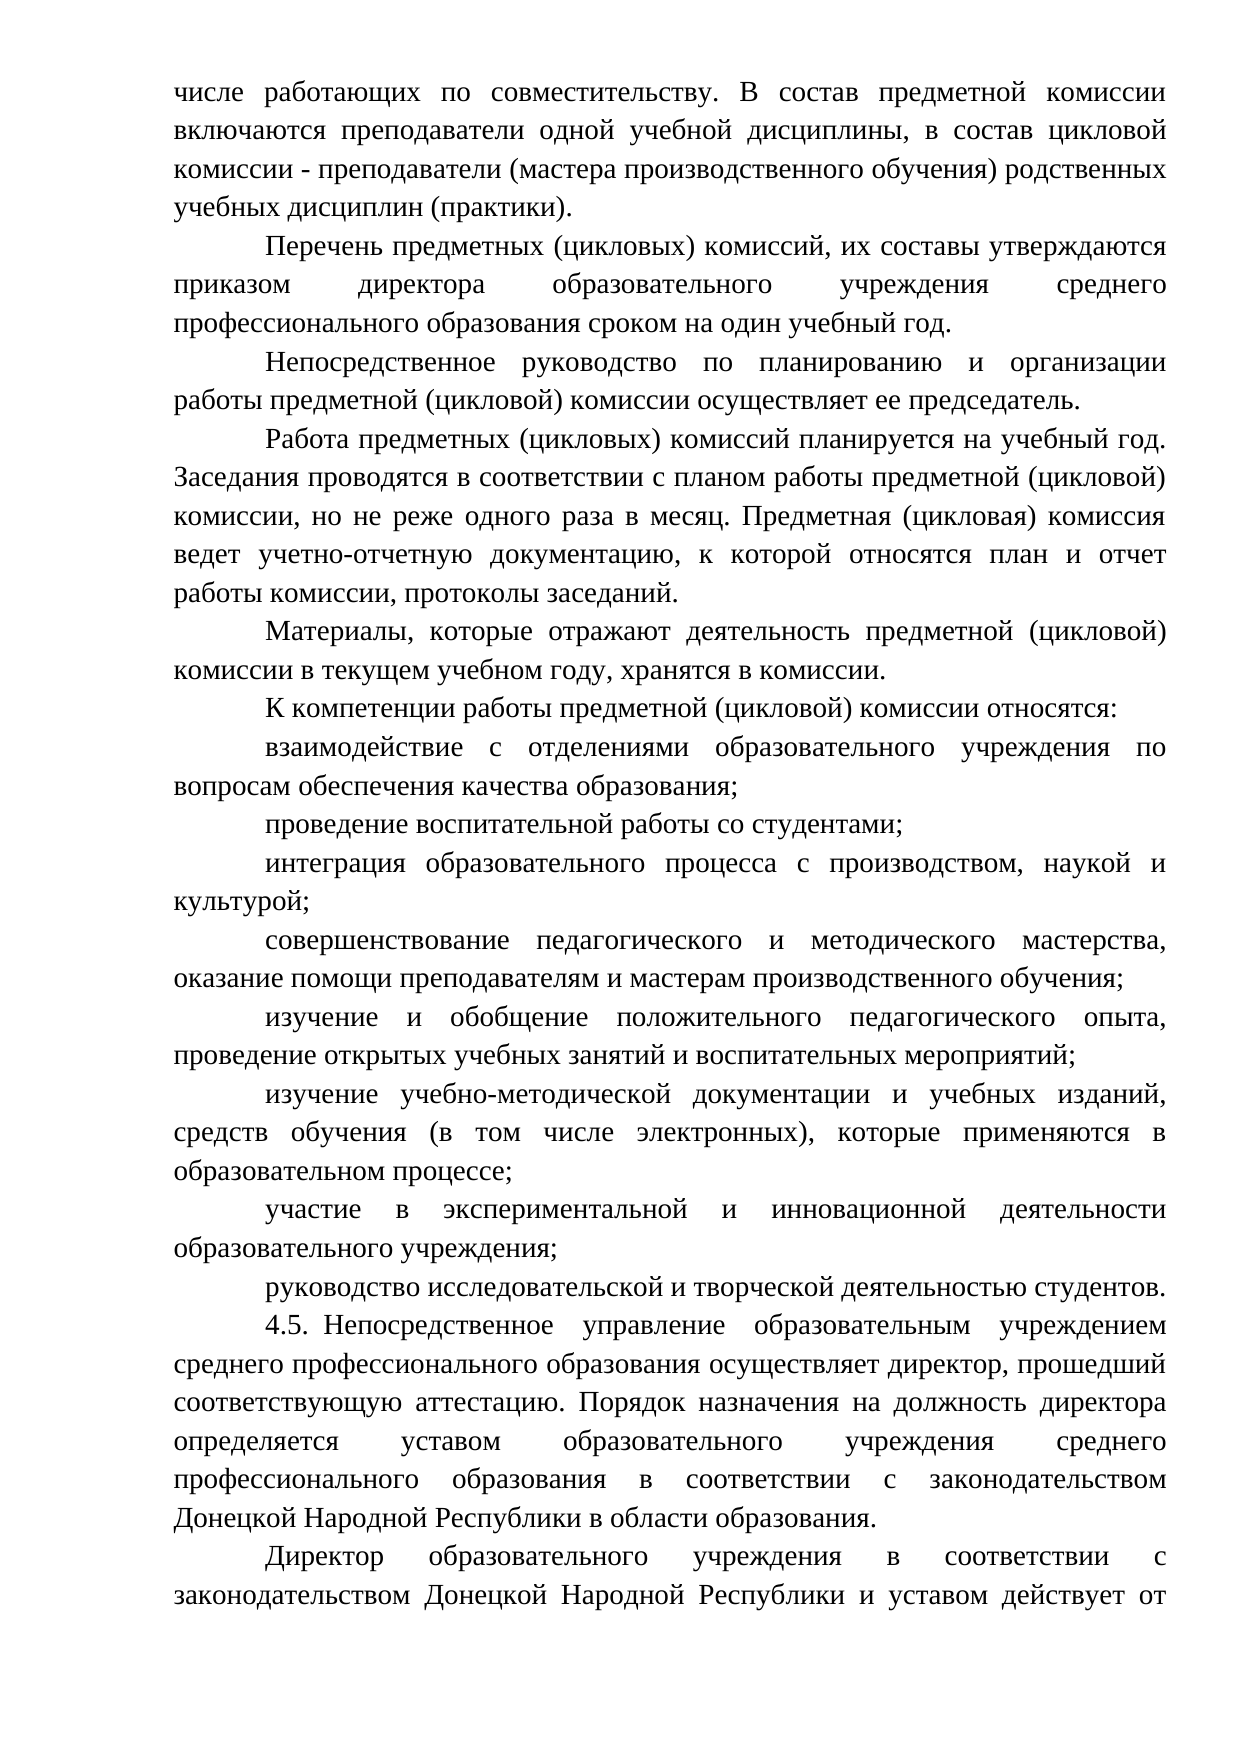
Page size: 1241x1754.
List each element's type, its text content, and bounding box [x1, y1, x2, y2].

text проведение воспитательной работы со студентами; [173, 806, 1167, 840]
list Непосредственное управление образовательным учреждением среднего профессионального образования осуществляет директор, прошедший соответствующую аттестацию. Порядок назначения на должность директора определяется уставом образовательного учреждения среднего профессионального образования в соответствии с законодательством Донецкой Народной Республики в области образования. [173, 1307, 1167, 1533]
text Работа предметных (цикловых) комиссий планируется на учебный год. Заседания проводятся в соответствии с планом работы предметной (цикловой) комиссии, но не реже одного раза в месяц. Предметная (цикловая) комиссия ведет учетно-отчетную документацию, к которой относятся план и отчет работы комиссии, протоколы заседаний. [173, 421, 1167, 608]
text Материалы, которые отражают деятельность предметной (цикловой) комиссии в текущем учебном году, хранятся в комиссии. [173, 613, 1167, 686]
text интеграция образовательного процесса с производством, наукой и культурой; [173, 845, 1167, 917]
text Перечень предметных (цикловых) комиссий, их составы утверждаются приказом директора образовательного учреждения среднего профессионального образования сроком на один учебный год. [173, 228, 1167, 339]
text руководство исследовательской и творческой деятельностью студентов. [173, 1269, 1167, 1302]
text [173, 74, 1167, 223]
text изучение учебно-методической документации и учебных изданий, средств обучения (в том числе электронных), которые применяются в образовательном процессе; [173, 1076, 1167, 1187]
text совершенствование педагогического и методического мастерства, оказание помощи преподавателям и мастерам производственного обучения; [173, 922, 1167, 994]
text изучение и обобщение положительного педагогического опыта, проведение открытых учебных занятий и воспитательных мероприятий; [173, 999, 1167, 1071]
text взаимодействие с отделениями образовательного учреждения по вопросам обеспечения качества образования; [173, 729, 1167, 801]
text участие в экспериментальной и инновационной деятельности образовательного учреждения; [173, 1192, 1167, 1264]
text К компетенции работы предметной (цикловой) комиссии относятся: [173, 691, 1167, 724]
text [173, 1538, 1167, 1611]
text Непосредственное руководство по планированию и организации работы предметной (цикловой) комиссии осуществляет ее председатель. [173, 344, 1167, 416]
